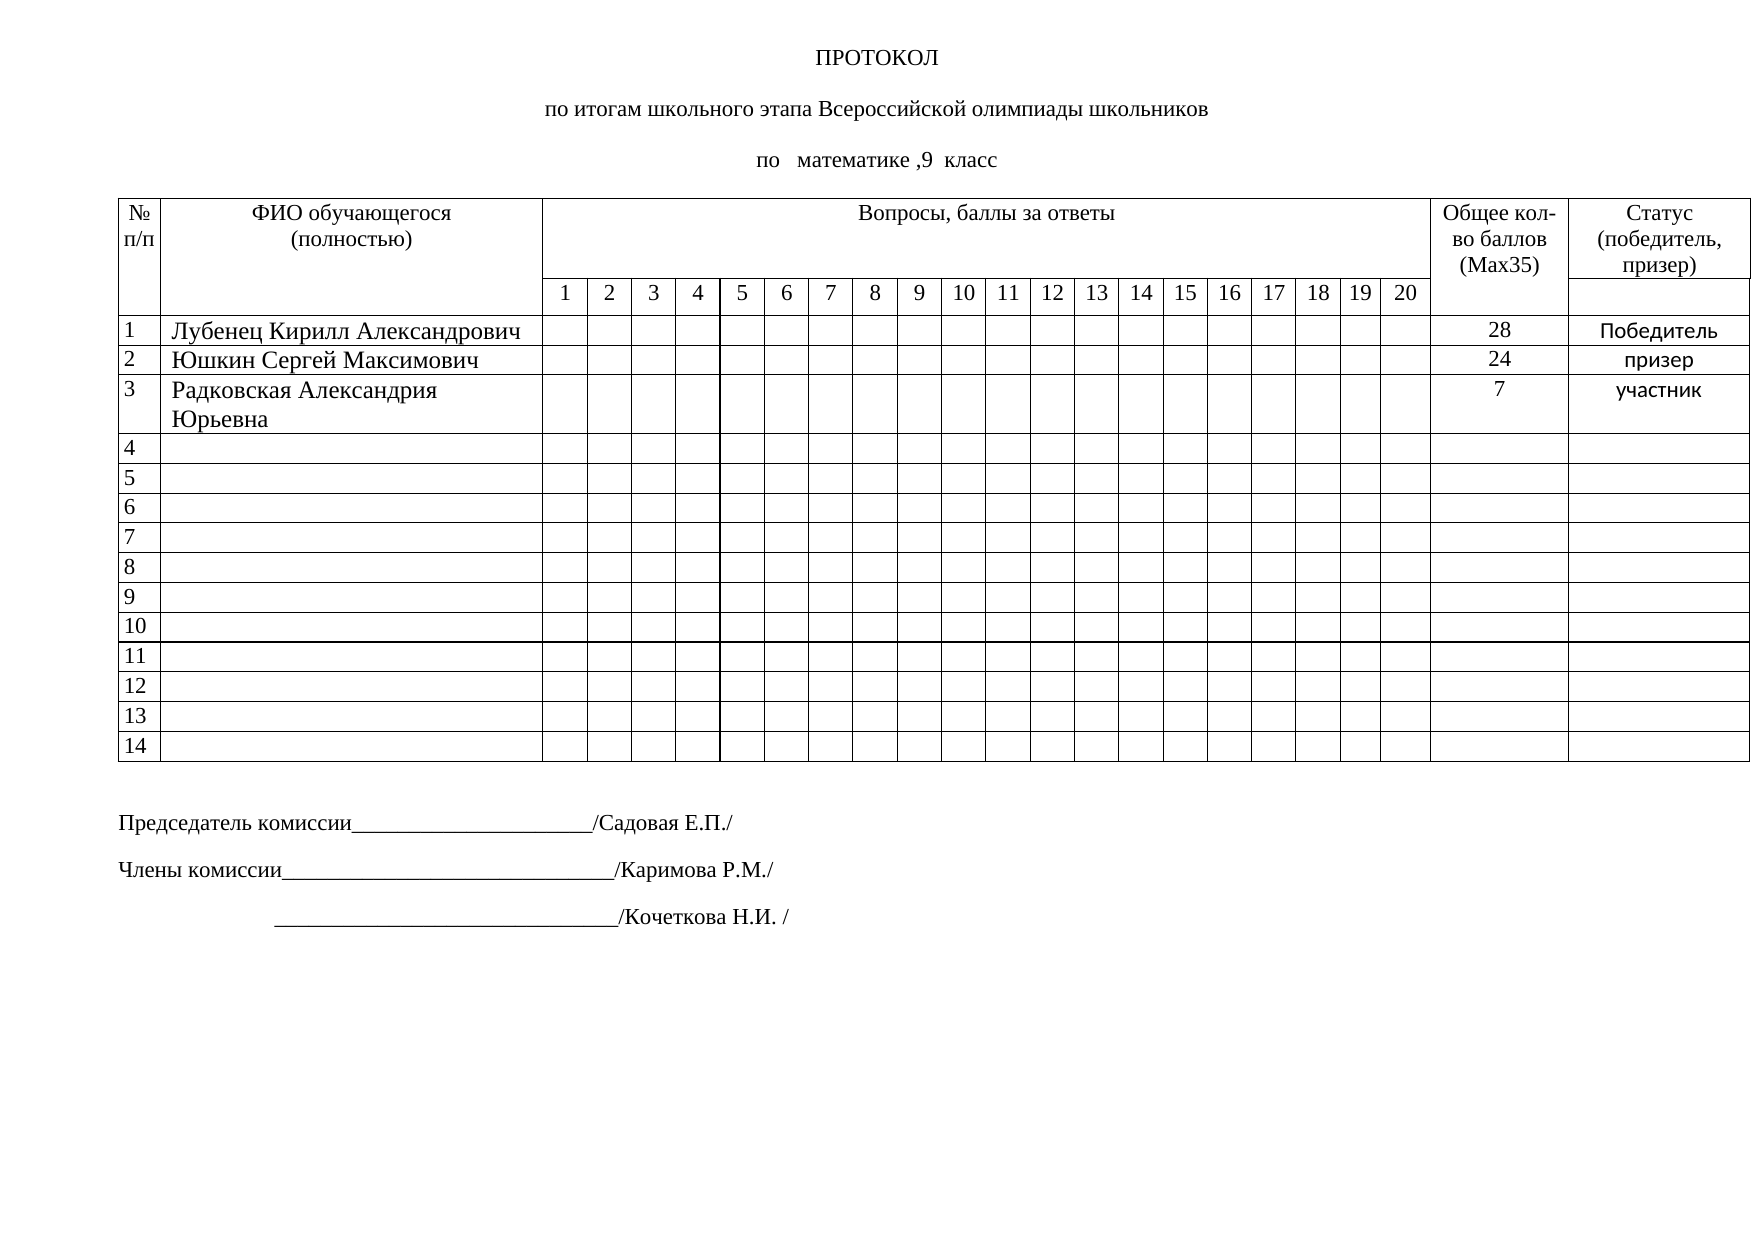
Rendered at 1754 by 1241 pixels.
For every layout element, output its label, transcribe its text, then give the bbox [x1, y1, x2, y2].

table_cell [543, 434, 587, 463]
table_cell [1341, 523, 1380, 552]
table_cell [1164, 494, 1207, 522]
table_cell [942, 316, 985, 344]
table_cell [898, 732, 941, 761]
table_cell [765, 672, 808, 701]
table_cell [1381, 346, 1430, 374]
table_cell [765, 553, 808, 582]
table_cell [1164, 316, 1207, 344]
table_cell [588, 523, 631, 552]
table_cell [809, 672, 852, 701]
table_cell [765, 375, 808, 433]
table_cell [1341, 346, 1380, 374]
table_cell [1296, 434, 1340, 463]
table_cell [765, 583, 808, 612]
table_cell 12 [119, 672, 160, 701]
table_cell [1119, 672, 1163, 701]
table_cell [632, 643, 675, 671]
table_cell [632, 375, 675, 433]
table_cell 9 [119, 583, 160, 612]
table_cell [161, 672, 542, 701]
table_cell [721, 523, 764, 552]
table_cell 20 [1381, 279, 1430, 315]
table_cell [676, 702, 719, 731]
table_cell [1075, 523, 1118, 552]
table_cell [543, 316, 587, 344]
table_cell [1075, 613, 1118, 641]
table_cell [1341, 434, 1380, 463]
table_cell [853, 702, 897, 731]
table_cell [809, 553, 852, 582]
table_cell [1119, 732, 1163, 761]
table_cell [1252, 553, 1295, 582]
table_cell [853, 583, 897, 612]
table_cell [986, 672, 1030, 701]
table_cell 5 [119, 464, 160, 492]
table_cell [853, 553, 897, 582]
table_cell [1119, 613, 1163, 641]
table_cell [1164, 643, 1207, 671]
table_cell [765, 434, 808, 463]
table_cell 2 [119, 346, 160, 374]
table_cell [809, 494, 852, 522]
table_header Общее кол-во баллов (Max35) [1431, 199, 1568, 315]
table_cell [676, 553, 719, 582]
table_cell [1381, 643, 1430, 671]
table_cell [942, 672, 985, 701]
table_cell [543, 375, 587, 433]
text ПРОТОКОЛ [118, 44, 1636, 71]
table_cell [161, 643, 542, 671]
table_cell [632, 583, 675, 612]
table_cell [1252, 583, 1295, 612]
table_cell 17 [1252, 279, 1295, 315]
table_cell 13 [119, 702, 160, 731]
table_cell [1341, 702, 1380, 731]
table_cell [898, 316, 941, 344]
table_cell [632, 434, 675, 463]
table_cell [721, 672, 764, 701]
table_cell [1431, 553, 1568, 582]
table_cell [161, 583, 542, 612]
table_cell [588, 643, 631, 671]
table_cell [809, 523, 852, 552]
table_header ФИО обучающегося (полностью) [161, 199, 542, 315]
table_cell [1296, 702, 1340, 731]
table_cell 14 [1119, 279, 1163, 315]
table_cell [942, 375, 985, 433]
table_cell [1296, 523, 1340, 552]
table_cell [942, 464, 985, 492]
table_cell [898, 494, 941, 522]
text по итогам школьного этапа Всероссийской олимпиады школьников [118, 95, 1636, 122]
table_cell [898, 434, 941, 463]
table_cell [853, 346, 897, 374]
table_cell [1164, 464, 1207, 492]
table_cell [676, 464, 719, 492]
table_cell [1296, 613, 1340, 641]
table_cell [1119, 643, 1163, 671]
table_cell [1208, 583, 1251, 612]
table_cell [1075, 583, 1118, 612]
table_cell [986, 316, 1030, 344]
table_cell Победитель [1569, 316, 1749, 344]
table_cell [1252, 434, 1295, 463]
table_cell [588, 702, 631, 731]
table_cell [588, 732, 631, 761]
table_cell [721, 613, 764, 641]
table_cell [632, 702, 675, 731]
table_cell 8 [853, 279, 897, 315]
table_cell [1208, 346, 1251, 374]
table_cell [1208, 375, 1251, 433]
table_cell [898, 346, 941, 374]
table_cell [1075, 732, 1118, 761]
table_cell [1569, 613, 1749, 641]
table_cell [1119, 375, 1163, 433]
table_cell [543, 702, 587, 731]
table_cell [1252, 316, 1295, 344]
table_cell Радковская Александрия Юрьевна [161, 375, 542, 433]
table_cell [1381, 434, 1430, 463]
table_cell [721, 434, 764, 463]
table_cell [942, 583, 985, 612]
table_cell [1341, 672, 1380, 701]
table_cell [676, 523, 719, 552]
table_cell [1208, 553, 1251, 582]
table_cell [676, 316, 719, 344]
table_cell [543, 613, 587, 641]
table_cell [1031, 346, 1074, 374]
table_cell [1075, 672, 1118, 701]
table_cell [1119, 494, 1163, 522]
table_cell [1381, 732, 1430, 761]
table_cell [1252, 732, 1295, 761]
table_cell [1252, 702, 1295, 731]
table_cell [1075, 346, 1118, 374]
table_cell [1381, 494, 1430, 522]
table_cell [1075, 434, 1118, 463]
table_cell [543, 523, 587, 552]
table_cell [1119, 346, 1163, 374]
table_cell 12 [1031, 279, 1074, 315]
table_cell [588, 672, 631, 701]
table_cell [632, 464, 675, 492]
table_cell [765, 732, 808, 761]
table_cell [1252, 523, 1295, 552]
table_cell [1296, 732, 1340, 761]
table_cell [543, 583, 587, 612]
table_cell 7 [809, 279, 852, 315]
table_cell [765, 613, 808, 641]
table_cell [942, 346, 985, 374]
table_cell [1296, 375, 1340, 433]
table_cell [853, 375, 897, 433]
table_cell [632, 613, 675, 641]
table_cell [765, 702, 808, 731]
table_cell [809, 346, 852, 374]
table_cell [1341, 494, 1380, 522]
table_cell [809, 613, 852, 641]
table_cell [1341, 732, 1380, 761]
table_cell [588, 613, 631, 641]
table_cell [676, 583, 719, 612]
table_cell [986, 346, 1030, 374]
table_cell [809, 375, 852, 433]
table_cell 18 [1296, 279, 1340, 315]
table_cell [543, 672, 587, 701]
table_cell [721, 732, 764, 761]
table_cell [588, 434, 631, 463]
table_cell [1031, 643, 1074, 671]
table_cell [1381, 702, 1430, 731]
table_cell [1431, 672, 1568, 701]
table_cell [1208, 464, 1251, 492]
table_cell 4 [676, 279, 719, 315]
table_cell [632, 316, 675, 344]
table_cell [1252, 613, 1295, 641]
table_cell [1381, 316, 1430, 344]
table_cell [1119, 523, 1163, 552]
table_cell [1031, 523, 1074, 552]
table_cell [161, 464, 542, 492]
table_cell [986, 643, 1030, 671]
table_cell [853, 672, 897, 701]
table_cell [1075, 553, 1118, 582]
table_cell [809, 464, 852, 492]
table_cell [1381, 672, 1430, 701]
table_cell [676, 672, 719, 701]
table_cell 16 [1208, 279, 1251, 315]
table_cell [1119, 553, 1163, 582]
table_cell [898, 702, 941, 731]
table_cell [588, 375, 631, 433]
table_cell [632, 732, 675, 761]
table_cell 9 [898, 279, 941, 315]
table_cell [543, 643, 587, 671]
table_cell [942, 553, 985, 582]
table_cell [161, 523, 542, 552]
table_cell [1252, 643, 1295, 671]
table_cell [898, 553, 941, 582]
table_cell 19 [1341, 279, 1380, 315]
table_cell [898, 583, 941, 612]
table_cell [1252, 494, 1295, 522]
table_cell 6 [119, 494, 160, 522]
table_cell [1031, 613, 1074, 641]
table_cell [853, 316, 897, 344]
table_cell [1381, 375, 1430, 433]
table_cell [1431, 732, 1568, 761]
table_cell [1031, 732, 1074, 761]
table_cell [986, 732, 1030, 761]
table_cell 10 [119, 613, 160, 641]
table_cell [721, 375, 764, 433]
table_cell [986, 434, 1030, 463]
table_cell [1031, 702, 1074, 731]
table_cell [161, 613, 542, 641]
table_cell [721, 702, 764, 731]
table_cell [588, 583, 631, 612]
table_cell [1164, 375, 1207, 433]
table_cell [676, 643, 719, 671]
table_cell [1381, 464, 1430, 492]
table_cell [1031, 553, 1074, 582]
table_cell [1296, 316, 1340, 344]
table_cell [1075, 464, 1118, 492]
table_cell [1075, 316, 1118, 344]
table_cell [543, 346, 587, 374]
table_cell [853, 494, 897, 522]
table_cell [942, 702, 985, 731]
table_cell [676, 375, 719, 433]
table_cell [1569, 434, 1749, 463]
table_cell [1569, 732, 1749, 761]
table_cell 14 [119, 732, 160, 761]
table_cell [1164, 583, 1207, 612]
table_cell [1431, 613, 1568, 641]
table_cell [721, 553, 764, 582]
table_cell 7 [119, 523, 160, 552]
table_cell [1569, 464, 1749, 492]
table_cell [1296, 494, 1340, 522]
table_cell [1569, 553, 1749, 582]
table_cell [543, 494, 587, 522]
table_cell [161, 494, 542, 522]
table_cell [1431, 464, 1568, 492]
table_cell [1341, 553, 1380, 582]
table_cell [161, 702, 542, 731]
table_cell [1569, 583, 1749, 612]
table_cell [161, 732, 542, 761]
text Председатель комиссии_____________________/Садовая Е.П./ [118, 809, 1636, 835]
table_header Статус (победитель, призер) [1569, 199, 1750, 278]
table_cell [588, 494, 631, 522]
table_cell [986, 583, 1030, 612]
table_cell 3 [119, 375, 160, 433]
table_cell [986, 702, 1030, 731]
table_cell [1296, 553, 1340, 582]
table_cell [1164, 702, 1207, 731]
table_cell [1031, 434, 1074, 463]
table_cell [1208, 732, 1251, 761]
table_cell [1164, 672, 1207, 701]
table_cell [1431, 494, 1568, 522]
table_cell [986, 375, 1030, 433]
table_cell [1431, 702, 1568, 731]
table_cell [1119, 464, 1163, 492]
table_cell Лубенец Кирилл Александрович [161, 316, 542, 344]
table_cell 11 [986, 279, 1030, 315]
table_cell призер [1569, 346, 1749, 374]
table_cell [1569, 279, 1749, 315]
table_cell [1208, 434, 1251, 463]
table_cell [588, 346, 631, 374]
table_cell [1296, 643, 1340, 671]
table_header № п/п [119, 199, 160, 315]
table_cell [1569, 702, 1749, 731]
table_cell [986, 523, 1030, 552]
table_cell [676, 494, 719, 522]
table_cell [1208, 613, 1251, 641]
table_cell [1431, 434, 1568, 463]
table_cell [853, 464, 897, 492]
table_cell [632, 523, 675, 552]
table_cell [1341, 464, 1380, 492]
table_cell [853, 732, 897, 761]
table_cell [1341, 613, 1380, 641]
table_cell 28 [1431, 316, 1568, 344]
table_cell [898, 613, 941, 641]
table_cell [986, 464, 1030, 492]
table_cell [942, 494, 985, 522]
table_cell [765, 643, 808, 671]
table_cell [765, 316, 808, 344]
table_cell [1381, 553, 1430, 582]
table_cell [809, 702, 852, 731]
table_cell [1381, 583, 1430, 612]
table_cell [721, 316, 764, 344]
table_cell [632, 672, 675, 701]
table_cell [1296, 672, 1340, 701]
table_cell [1296, 346, 1340, 374]
table_cell 2 [588, 279, 631, 315]
table_cell 5 [721, 279, 764, 315]
table_cell [986, 494, 1030, 522]
table_cell [1075, 375, 1118, 433]
table_header Вопросы, баллы за ответы [543, 199, 1430, 278]
table_cell 1 [119, 316, 160, 344]
table_cell 4 [119, 434, 160, 463]
text ______________________________/Кочеткова Н.И. / [118, 903, 1636, 929]
table_cell [898, 643, 941, 671]
table_cell [1031, 464, 1074, 492]
table_cell [1119, 702, 1163, 731]
table_cell [632, 553, 675, 582]
table_cell [1569, 523, 1749, 552]
table_cell [1431, 523, 1568, 552]
table_cell [942, 643, 985, 671]
table_cell 24 [1431, 346, 1568, 374]
table_cell [161, 434, 542, 463]
table_cell [1031, 672, 1074, 701]
table_cell [809, 434, 852, 463]
table_cell [942, 434, 985, 463]
table_cell [676, 434, 719, 463]
table_cell Юшкин Сергей Максимович [161, 346, 542, 374]
table_cell [1341, 583, 1380, 612]
table_cell 6 [765, 279, 808, 315]
table_cell [809, 583, 852, 612]
table_cell [1119, 583, 1163, 612]
table_cell [1075, 494, 1118, 522]
table_cell [809, 643, 852, 671]
table_cell [1381, 523, 1430, 552]
table_cell [765, 523, 808, 552]
table_cell [1119, 316, 1163, 344]
table_cell [588, 553, 631, 582]
table_cell [1252, 375, 1295, 433]
table_cell [898, 464, 941, 492]
table_cell [543, 553, 587, 582]
table_cell [543, 464, 587, 492]
table_cell [1341, 643, 1380, 671]
table_cell 15 [1164, 279, 1207, 315]
table_cell [765, 346, 808, 374]
table_cell 7 [1431, 375, 1568, 433]
table_cell 10 [942, 279, 985, 315]
table_cell [1431, 643, 1568, 671]
text по математике ,9 класс [118, 146, 1636, 173]
table_cell [1296, 464, 1340, 492]
table_cell [632, 494, 675, 522]
table_cell [1208, 643, 1251, 671]
table_cell [1164, 732, 1207, 761]
table_cell [1569, 494, 1749, 522]
table_cell [765, 464, 808, 492]
table_cell [676, 732, 719, 761]
table_cell участник [1569, 375, 1749, 433]
table_cell [721, 346, 764, 374]
table_cell [1164, 553, 1207, 582]
table_cell [1164, 434, 1207, 463]
table_cell [853, 434, 897, 463]
table_cell [1208, 523, 1251, 552]
table_cell [1252, 672, 1295, 701]
table_cell 8 [119, 553, 160, 582]
table_cell [1569, 643, 1749, 671]
table_cell [1164, 523, 1207, 552]
table_cell [161, 553, 542, 582]
table_cell [1208, 672, 1251, 701]
table_cell [1031, 316, 1074, 344]
table_cell [942, 523, 985, 552]
table_cell [1252, 464, 1295, 492]
text Члены комиссии_____________________________/Каримова Р.М./ [118, 856, 1636, 882]
table_cell [853, 643, 897, 671]
table_cell [1569, 672, 1749, 701]
table_cell 11 [119, 643, 160, 671]
table_cell [853, 613, 897, 641]
table_cell [721, 583, 764, 612]
table_cell [1341, 375, 1380, 433]
table_cell [1031, 375, 1074, 433]
table_cell [898, 375, 941, 433]
table_cell [543, 732, 587, 761]
table_cell [1208, 494, 1251, 522]
table_cell [1341, 316, 1380, 344]
table_cell 13 [1075, 279, 1118, 315]
table_cell [721, 494, 764, 522]
table_cell [942, 613, 985, 641]
table_cell [809, 732, 852, 761]
table_cell [1119, 434, 1163, 463]
table_cell [765, 494, 808, 522]
table_cell [1208, 702, 1251, 731]
table_cell [1431, 583, 1568, 612]
table_cell [1252, 346, 1295, 374]
table_cell [1208, 316, 1251, 344]
table_cell 1 [543, 279, 587, 315]
table_cell [676, 613, 719, 641]
table_cell [588, 464, 631, 492]
table_cell [632, 346, 675, 374]
table_cell [1296, 583, 1340, 612]
table_cell [1381, 613, 1430, 641]
table_cell [942, 732, 985, 761]
table_cell [721, 464, 764, 492]
table_cell 3 [632, 279, 675, 315]
table_cell [1031, 583, 1074, 612]
table_cell [1164, 346, 1207, 374]
table_cell [986, 613, 1030, 641]
table_cell [1075, 643, 1118, 671]
table_cell [676, 346, 719, 374]
table_cell [853, 523, 897, 552]
table_cell [809, 316, 852, 344]
table_cell [898, 523, 941, 552]
table_cell [986, 553, 1030, 582]
table_cell [898, 672, 941, 701]
table_cell [1164, 613, 1207, 641]
table_cell [1031, 494, 1074, 522]
table_cell [1075, 702, 1118, 731]
table_cell [588, 316, 631, 344]
table_cell [721, 643, 764, 671]
